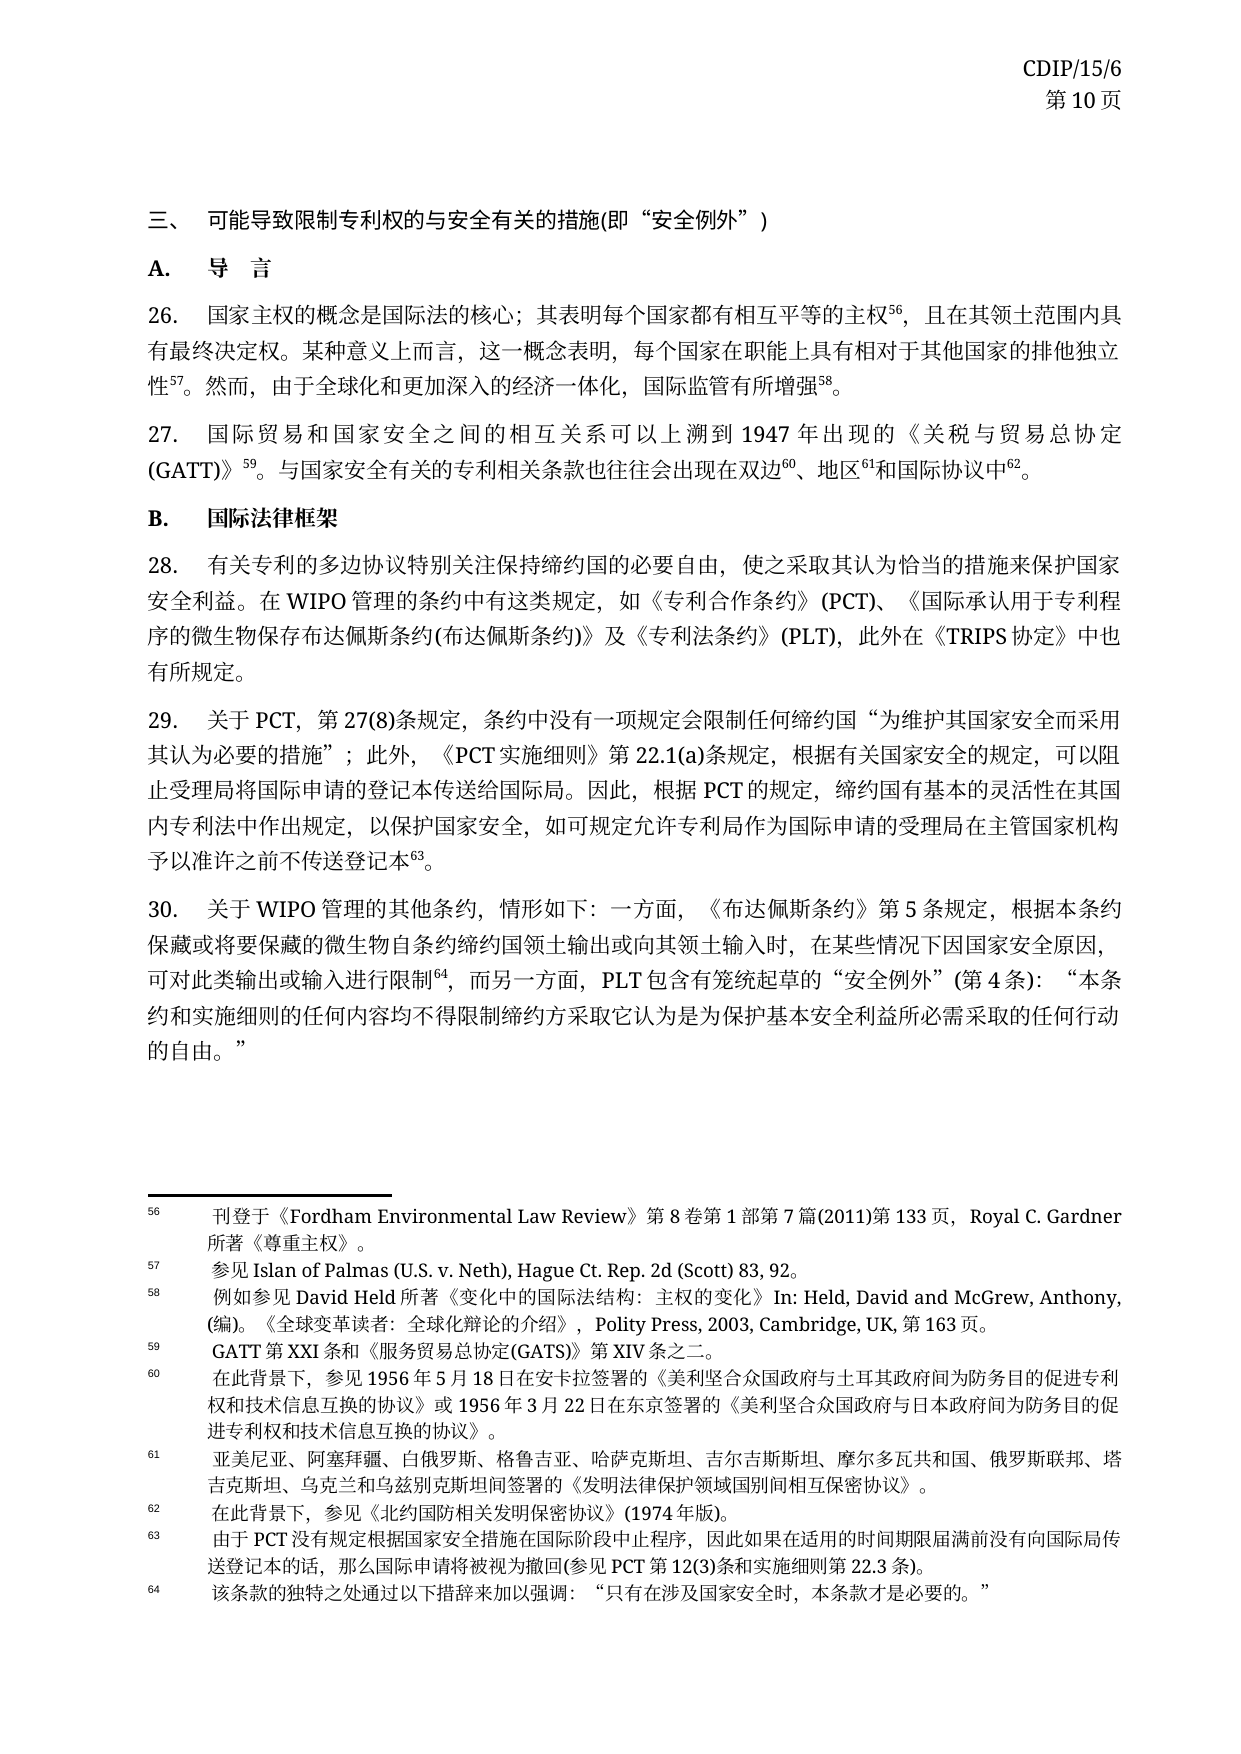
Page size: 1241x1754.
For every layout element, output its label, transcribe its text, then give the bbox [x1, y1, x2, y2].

text . 国际贸易和国家安全之间的相互关系可以上溯到1947年出现的《关税与贸易总协定(GATT)》‍。与国家安全有关的专利相关条款也往往会出现在双边、地区和国际协议中。 [148, 414, 1122, 484]
text . 有关专利的多边协议特别关注保持缔约国的必要自由，使之采取其认为恰当的措施来保护国家安全利益。在WIPO管理的条约中有这类规定，如《专利合作条约》(PCT)、《国际承认用于专利程序的微生物保存布达佩斯条约(布达佩斯条约)》及《专利法条约》(PLT)，此外在《TRIPS协定》中也有所规定。 [148, 545, 1122, 687]
text . 国家主权的概念是国际法的核心；其表明每个国家都有相互平等的主权，且在其领土范围内具有最终决定权。某种意义上而言，这一概念表明，每个国家在职能上具有相对于其他国家的排他独立性。然而，由于全球化和更加深入的经济一体化，国际监管有所增强。 [148, 295, 1122, 401]
subtitle A. 导 言 [148, 247, 1122, 282]
text . 关于PCT，第27(8)条规定，条约中没有一项规定会限制任何缔约国“为维护其国家安全而采用其认为必要的措施”；此外，《PCT实施细则》第22.1(a)条规定，根据有关国家安全的规定，可以阻止受理局将国际申请的登记本传送给国际局。因此，根据PCT的规定，缔约国有基本的灵活性在其国内专利法中作出规定，以保护国家安全，如可规定允许专利局作为国际申请的受理局在主管国家机构予以准许之前不传送登记本。 [148, 699, 1122, 876]
text . 关于WIPO管理的其他条约，情形如下：一方面，《布达佩斯条约》第5条规定，根据本条约保藏或将要保藏的微生物自条约缔约国领土输出或向其领土输入时，在某些情况下因国家安全原因，可对此类输出或输入进行限制，而另一方面，PLT包含有笼统起草的“安全例外”(第4条)：“本条约和实施细则的任何内容均不得限制缔约方采取它认为是为保护基本安全利益所必需采取的任何行动的自由。” [148, 889, 1122, 1066]
subtitle B. 国际法律框架 [148, 497, 1122, 532]
subtitle 三、 可能导致限制专利权的与安全有关的措施(即“安全例外”) [148, 199, 1122, 234]
